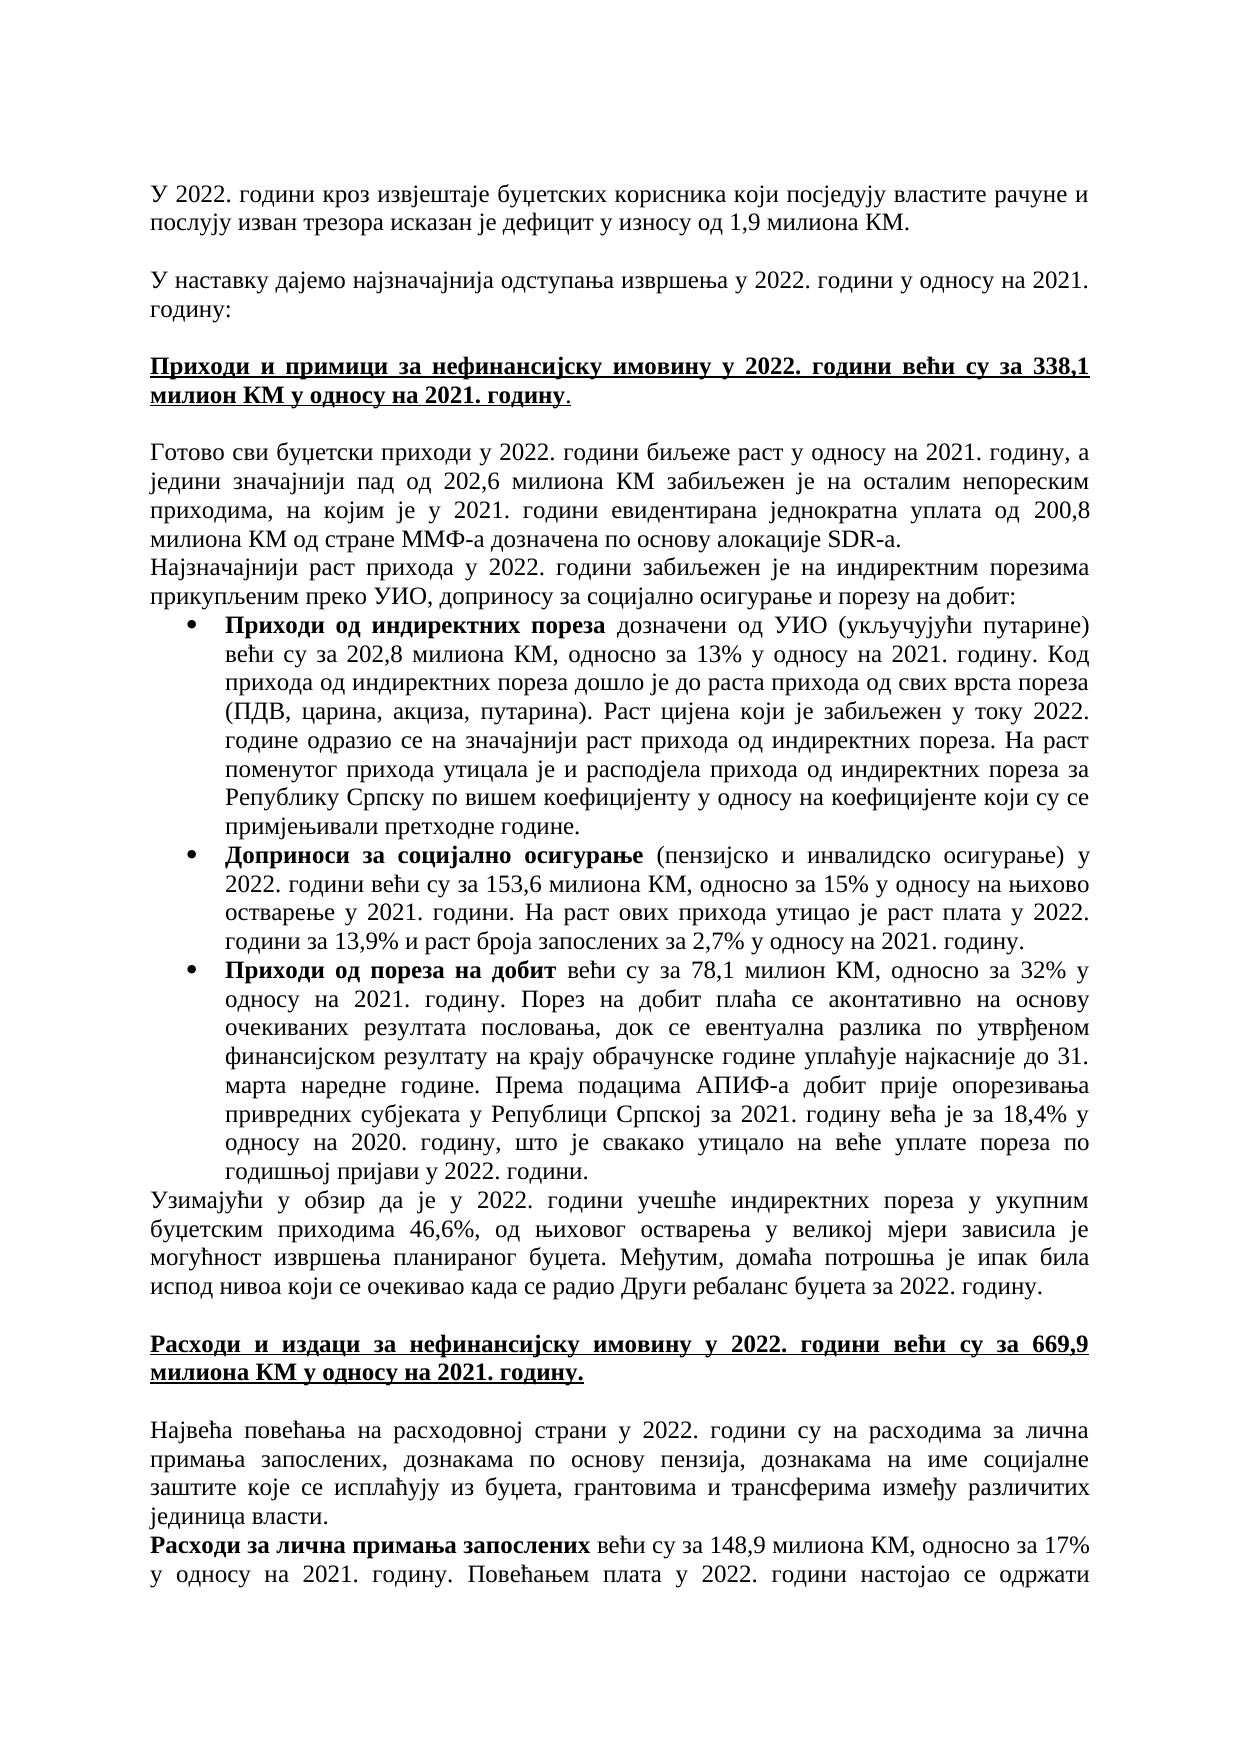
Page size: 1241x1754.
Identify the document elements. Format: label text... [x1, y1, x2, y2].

list Приходи од пореза на добит већи су за 78,1 милион КМ, односно за 32% у односу на 2021. годину. Порез на добит плаћа се аконтативно на основу очекиваних резултата пословања, док се евентуална разлика по утврђеном финансијском резултату на крају обрачунске године уплаћује најкасније до 31. марта наредне године. Према подацима АПИФ-а добит прије опорезивања привредних субјеката у Републици Српској за 2021. годину већа је за 18,4% у односу на 2020. годину, што је свакако утицало на веће уплате пореза по годишњој пријави у 2022. години. [187, 955, 1090, 1185]
text Највећа повећања на расходовној страни у 2022. години су на расходима за лична примања запослених, дознакама по основу пензија, дознакама на име социјалне заштите које се исплаћују из буџета, грантовима и трансферима између различитих јединица власти. [150, 1415, 1090, 1530]
text Готово сви буџетски приходи у 2022. години биљеже раст у односу на 2021. годину, а једини значајнији пад од 202,6 милиона КМ забиљежен је на осталим непореским приходима, на којим je у 2021. години евидентирана једнократна уплата од 200,8 милиона КМ од стране ММФ-а дозначена по основу алокације SDR-a. [150, 437, 1090, 552]
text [150, 1530, 1090, 1587]
text Расходи и издаци за нефинансијску имовину у 2022. години већи су за 669,9 милиона КМ у односу на 2021. годину. [150, 1329, 1090, 1386]
text Узимајући у обзир да је у 2022. години учешће индиректних пореза у укупним буџетским приходима 46,6%, од њиховог остварења у великој мјери зависила је могућност извршења планираног буџета. Међутим, домаћа потрошња је ипак била испод нивоа који се очекивао када се радио Други ребаланс буџета за 2022. годину. [150, 1185, 1090, 1300]
text У наставку дајемо најзначајнија одступања извршења у 2022. години у односу на 2021. годину: [150, 265, 1090, 322]
list Доприноси за социјално осигурање (пензијско и инвалидско осигурање) у 2022. години већи су за 153,6 милиона КМ, односно за 15% у односу на њихово остварење у 2021. години. На раст ових прихода утицао је раст плата у 2022. години за 13,9% и раст броја запослених за 2,7% у односу на 2021. годину. [187, 840, 1090, 955]
list Приходи од индиректних пореза дозначени од УИО (укључујући путарине) већи су за 202,8 милиона КМ, односно за 13% у односу на 2021. годину. Код прихода од индиректних пореза дошло је до раста прихода од свих врста пореза (ПДВ, царина, акциза, путарина). Раст цијена који је забиљежен у току 2022. године одразио се на значајнији раст прихода од индиректних пореза. На раст поменутог прихода утицала је и расподјела прихода од индиректних пореза за Републику Српску по вишем коефицијенту у односу на коефицијенте који су се примјењивали претходне године. [187, 610, 1090, 840]
text Најзначајнији раст прихода у 2022. години забиљежен је на индиректним порезима прикупљеним преко УИО, доприносу за социјално осигурање и порезу на добит: [150, 552, 1090, 610]
text У 2022. години кроз извјештаје буџетских корисника који посједују властите рачуне и послују изван трезора исказан је дефицит у износу од 1,9 милиона КМ. [150, 179, 1090, 236]
text Приходи и примици за нефинансијску имовину у 2022. години већи су за 338,1 милион КМ у односу на 2021. годину. [150, 378, 1090, 409]
text Приходи и примици за нефинансијску имовину у 2022. години већи су за 338,1 милион КМ у односу на 2021. годину. [150, 351, 1090, 376]
